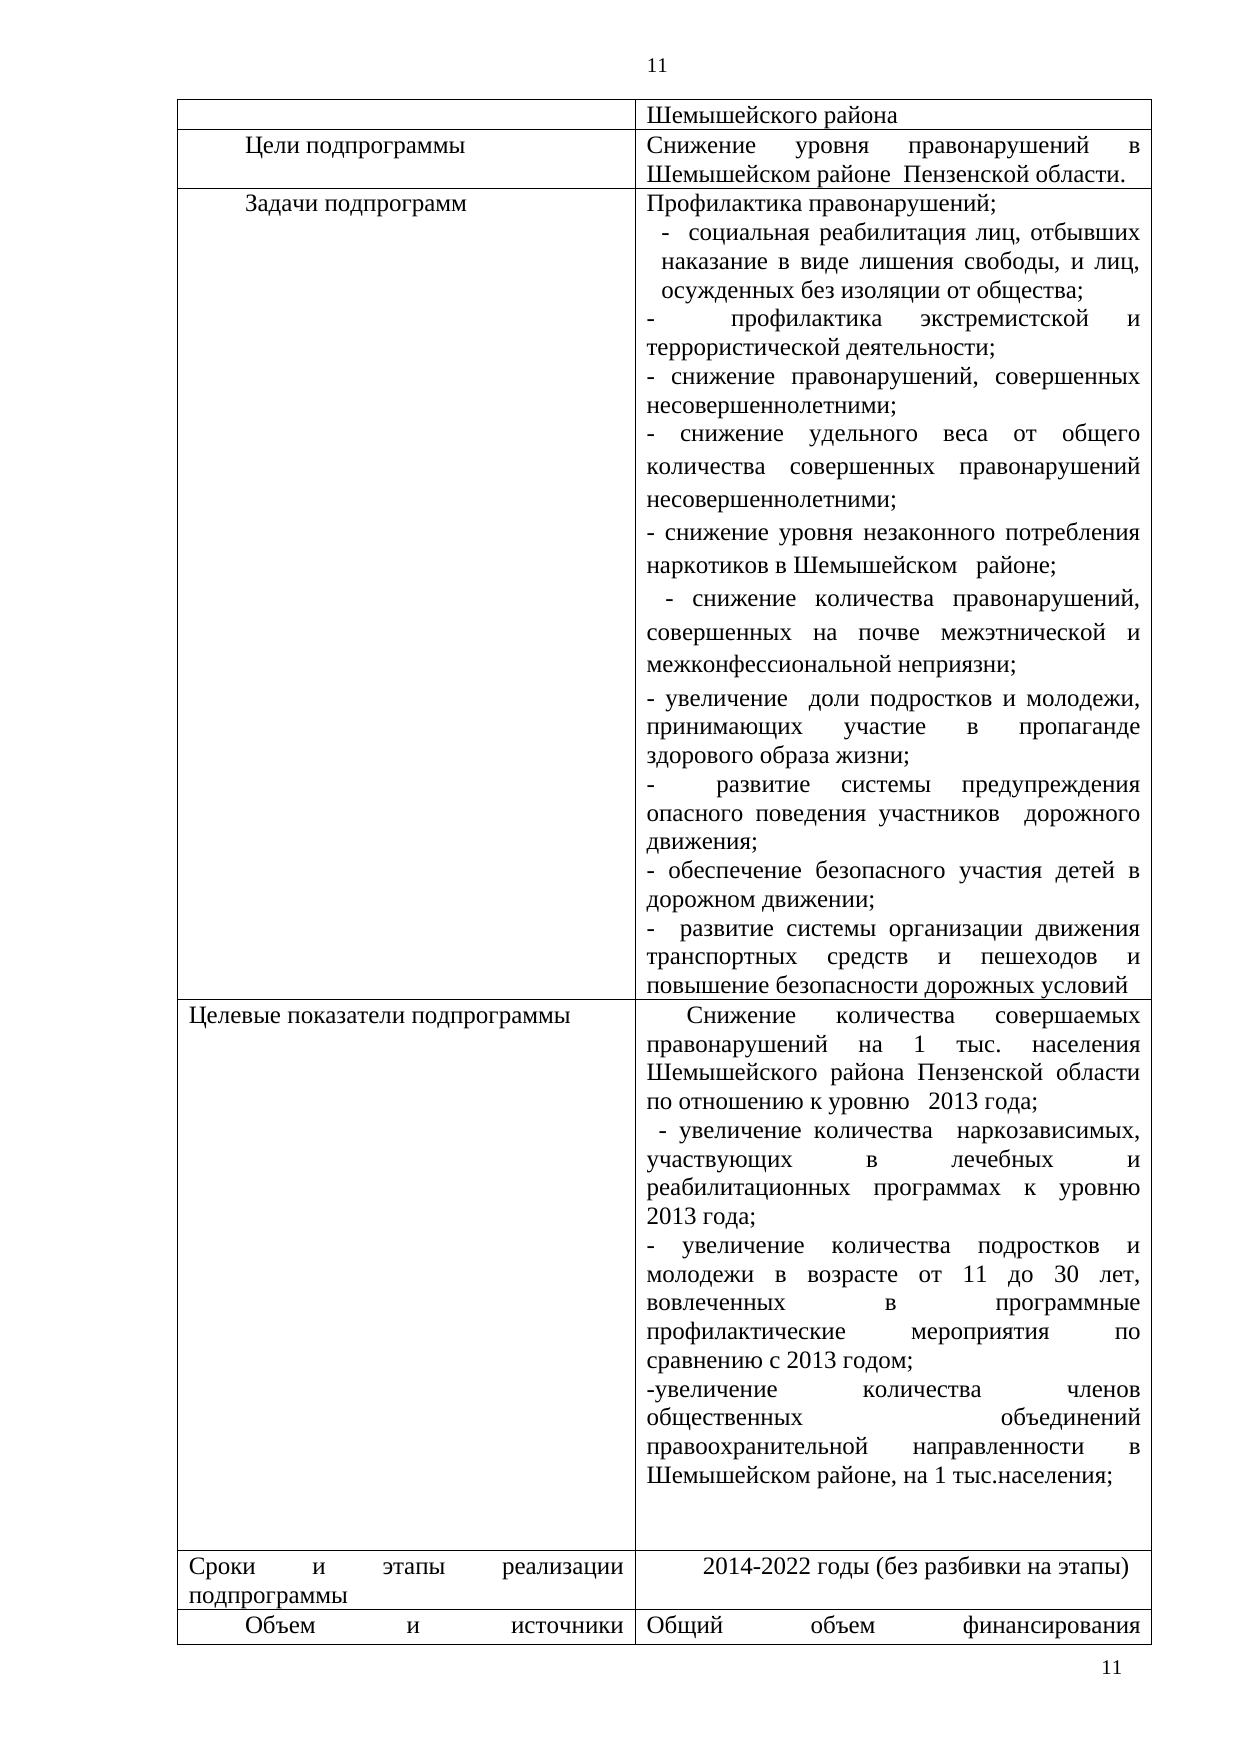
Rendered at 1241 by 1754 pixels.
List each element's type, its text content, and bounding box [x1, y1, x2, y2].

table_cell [636, 1610, 1151, 1644]
table_cell Снижение количества совершаемых правонарушений на 1 тыс. населения Шемышейского района Пензенской области по отношению к уровню 2013 года; - увеличение количества наркозависимых, участвующих в лечебных и реабилитационных программах к уровню 2013 года; - увеличение количества подростков и молодежи в возрасте от 11 до 30 лет, вовлеченных в программные профилактические мероприятия по сравнению с 2013 годом; -увеличение количества членов общественных объединений правоохранительной направленности в Шемышейском районе, на 1 тыс.населения; [636, 1000, 1151, 1550]
table_cell Снижение уровня правонарушений в Шемышейском районе Пензенской области. [636, 130, 1151, 187]
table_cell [178, 100, 635, 129]
table_cell Цели подпрограммы [178, 130, 635, 187]
table_cell Профилактика правонарушений; - социальная реабилитация лиц, отбывших наказание в виде лишения свободы, и лиц, осужденных без изоляции от общества; - профилактика экстремистской и террористической деятельности; - снижение правонарушений, совершенных несовершеннолетними; - снижение удельного веса от общего количества совершенных правонарушений несовершеннолетними; - снижение уровня незаконного потребления наркотиков в Шемышейском районе; - снижение количества правонарушений, совершенных на почве межэтнической и межконфессиональной неприязни; - увеличение доли подростков и молодежи, принимающих участие в пропаганде здорового образа жизни; - развитие системы предупреждения опасного поведения участников дорожного движения; - обеспечение безопасного участия детей в дорожном движении; - развитие системы организации движения транспортных средств и пешеходов и повышение безопасности дорожных условий [636, 189, 1151, 999]
table_cell Целевые показатели подпрограммы [178, 1000, 635, 1550]
table_cell Сроки и этапы реализации подпрограммы [178, 1551, 635, 1609]
table_cell 2014-2022 годы (без разбивки на этапы) [636, 1551, 1151, 1609]
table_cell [178, 1610, 635, 1644]
table_cell Задачи подпрограмм [178, 189, 635, 999]
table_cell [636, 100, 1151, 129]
